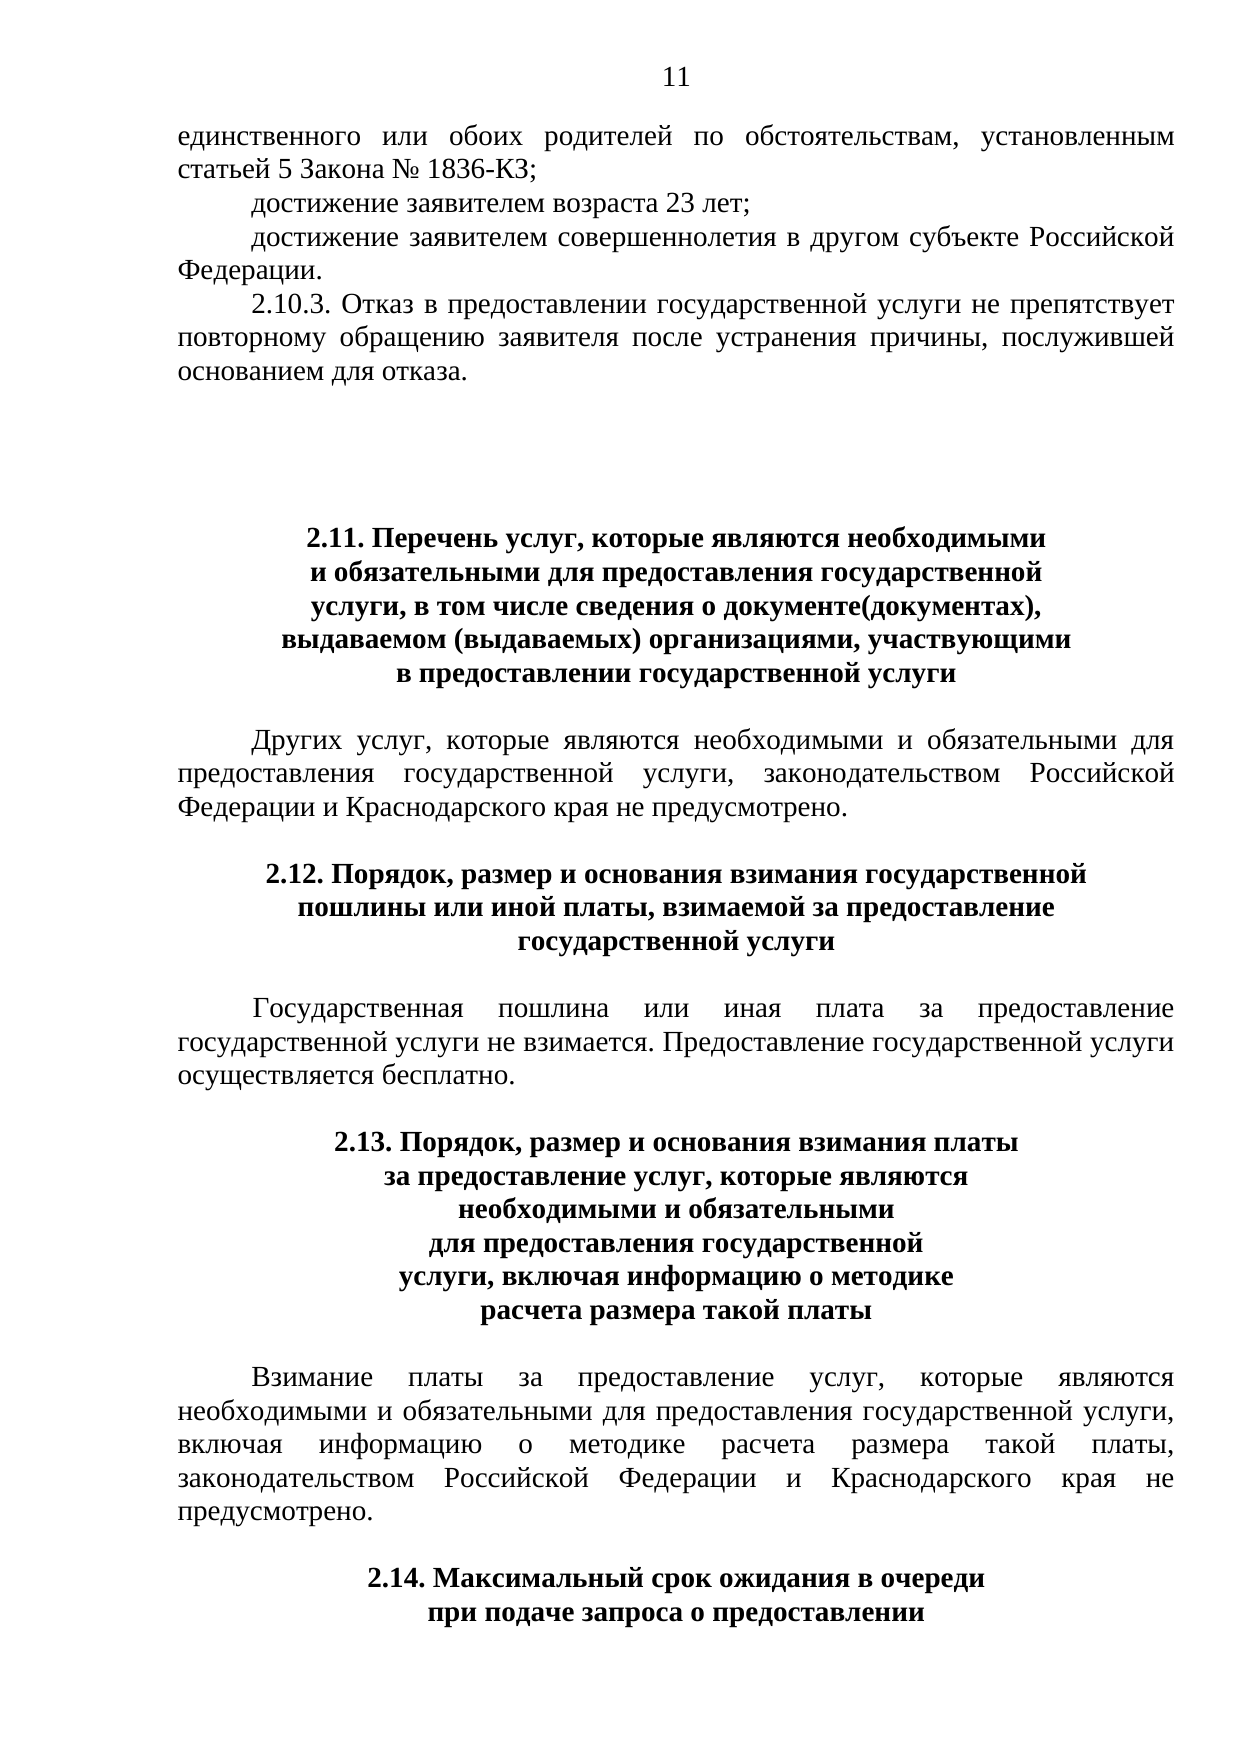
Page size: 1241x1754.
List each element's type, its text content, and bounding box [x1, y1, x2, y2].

text 2.12. Порядок, размер и основания взимания государственной [177, 856, 1175, 889]
text выдаваемом (выдаваемых) организациями, участвующими [177, 621, 1175, 655]
text 2.13. Порядок, размер и основания взимания платы [177, 1124, 1175, 1158]
text государственной услуги [177, 923, 1175, 957]
text достижение заявителем возраста 23 лет; [177, 185, 1175, 219]
text Государственная пошлина или иная плата за предоставление государственной услуги не взимается. Предоставление государственной услуги осуществляется бесплатно. [177, 990, 1175, 1091]
text услуги, включая информацию о методике [177, 1258, 1175, 1292]
text для предоставления государственной [177, 1225, 1175, 1258]
text 2.14. Максимальный срок ожидания в очереди [177, 1560, 1175, 1594]
text достижение заявителем совершеннолетия в другом субъекте Российской Федерации. [177, 219, 1175, 286]
text пошлины или иной платы, взимаемой за предоставление [177, 889, 1175, 923]
text необходимыми и обязательными [177, 1191, 1175, 1225]
text в предоставлении государственной услуги [177, 655, 1175, 688]
text Других услуг, которые являются необходимыми и обязательными для предоставления государственной услуги, законодательством Российской Федерации и Краснодарского края не предусмотрено. [177, 722, 1175, 822]
text при подаче запроса о предоставлении [177, 1594, 1175, 1627]
text за предоставление услуг, которые являются [177, 1158, 1175, 1191]
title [177, 118, 1175, 185]
text расчета размера такой платы [177, 1292, 1175, 1326]
text услуги, в том числе сведения о документе(документах), [177, 588, 1175, 621]
text Взимание платы за предоставление услуг, которые являются необходимыми и обязательными для предоставления государственной услуги, включая информацию о методике расчета размера такой платы, законодательством Российской Федерации и Краснодарского края не предусмотрено. [177, 1359, 1175, 1527]
text 2.10.3. Отказ в предоставлении государственной услуги не препятствует повторному обращению заявителя после устранения причины, послужившей основанием для отказа. [177, 286, 1175, 386]
text и обязательными для предоставления государственной [177, 554, 1175, 588]
text 2.11. Перечень услуг, которые являются необходимыми [177, 521, 1175, 554]
